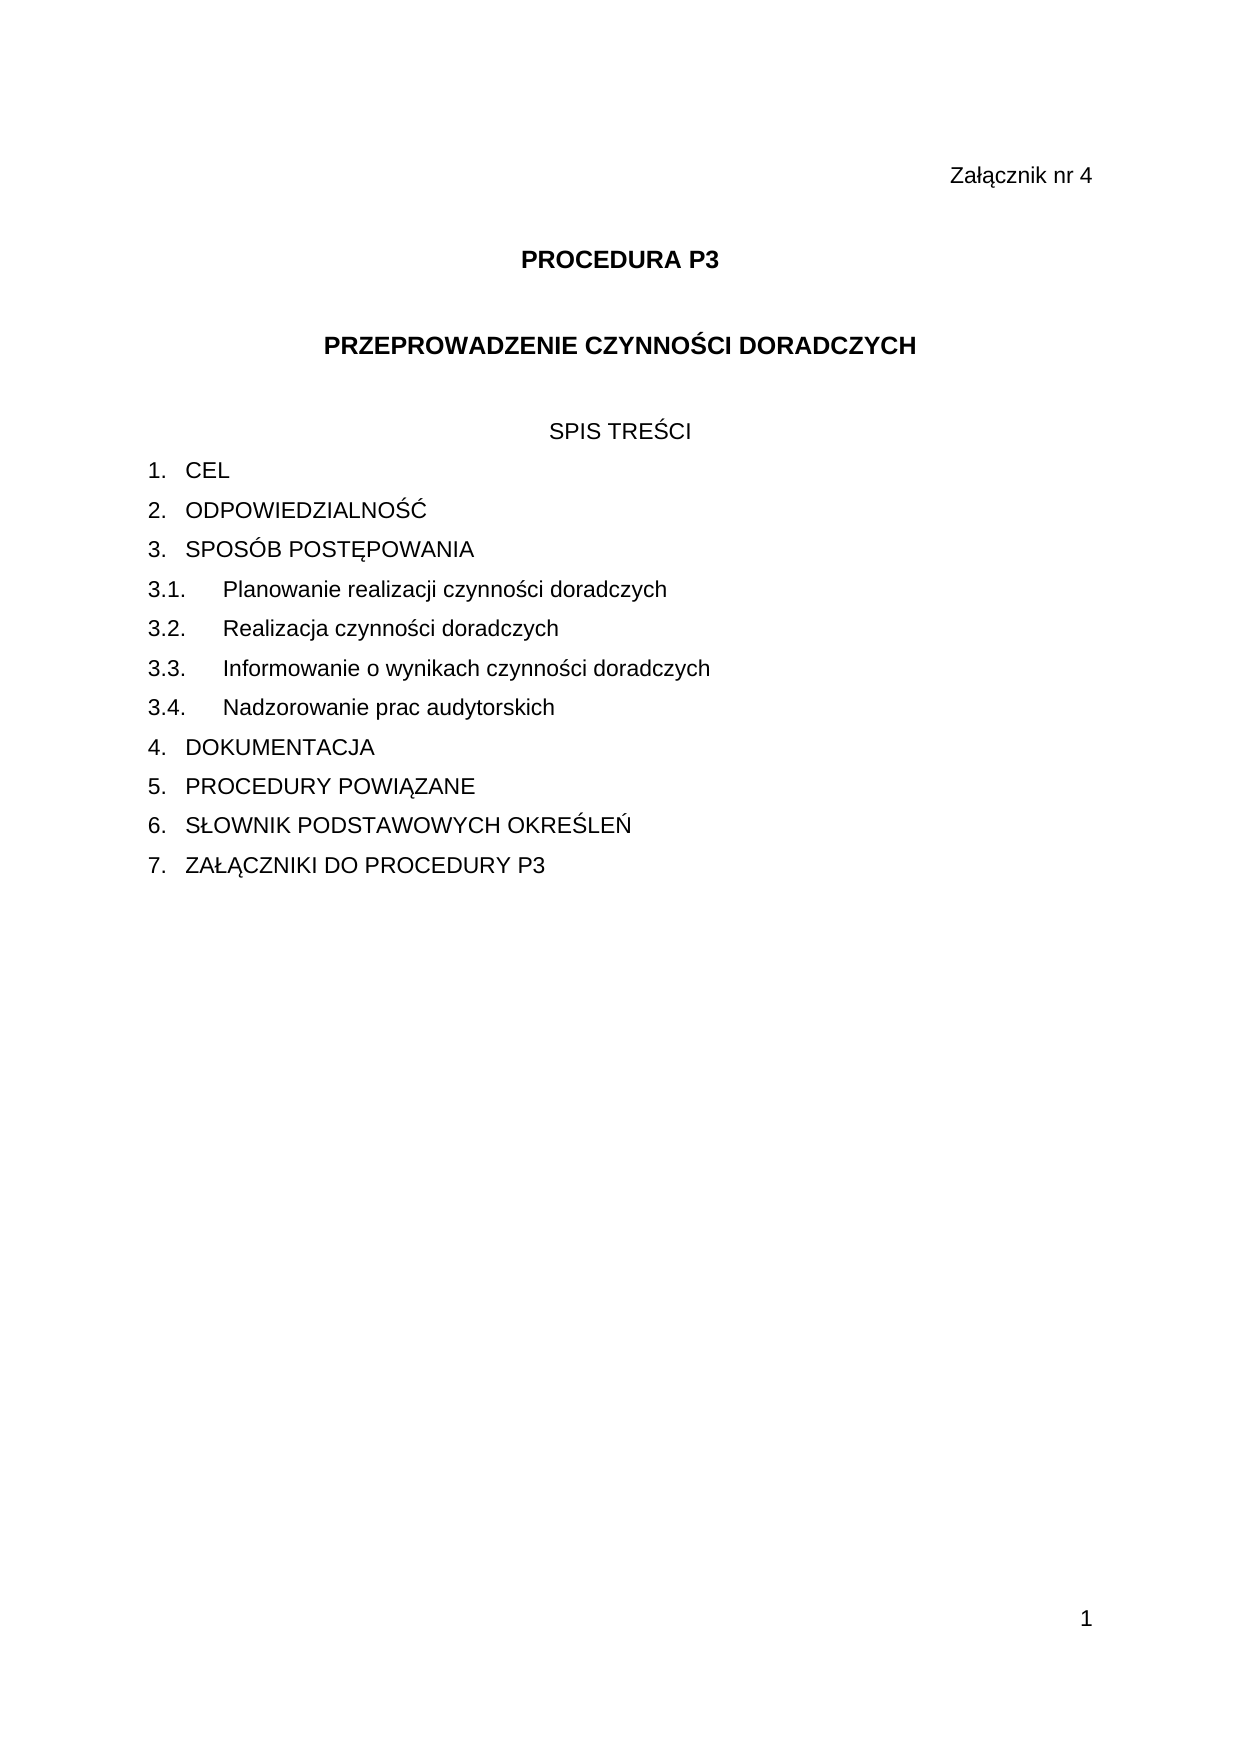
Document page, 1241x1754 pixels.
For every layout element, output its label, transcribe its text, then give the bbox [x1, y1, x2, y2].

list PROCEDURY POWIĄZANE [148, 773, 1092, 799]
list SPOSÓB POSTĘPOWANIA [148, 536, 1092, 562]
list ZAŁĄCZNIKI DO PROCEDURY P3 [148, 852, 1092, 878]
list Nadzorowanie prac audytorskich [148, 694, 1092, 720]
list Informowanie o wynikach czynności doradczych [148, 654, 1092, 681]
list ODPOWIEDZIALNOŚĆ [148, 497, 1092, 523]
text PRZEPROWADZENIE CZYNNOŚCI DORADCZYCH [148, 331, 1092, 360]
text Załącznik nr 4 [148, 162, 1092, 189]
list Planowanie realizacji czynności doradczych [148, 576, 1092, 602]
list CEL [148, 457, 1092, 483]
list SŁOWNIK PODSTAWOWYCH OKREŚLEŃ [148, 812, 1092, 839]
list DOKUMENTACJA [148, 733, 1092, 760]
list Realizacja czynności doradczych [148, 615, 1092, 641]
text SPIS TREŚCI [148, 418, 1092, 444]
text PROCEDURA P3 [148, 245, 1092, 274]
